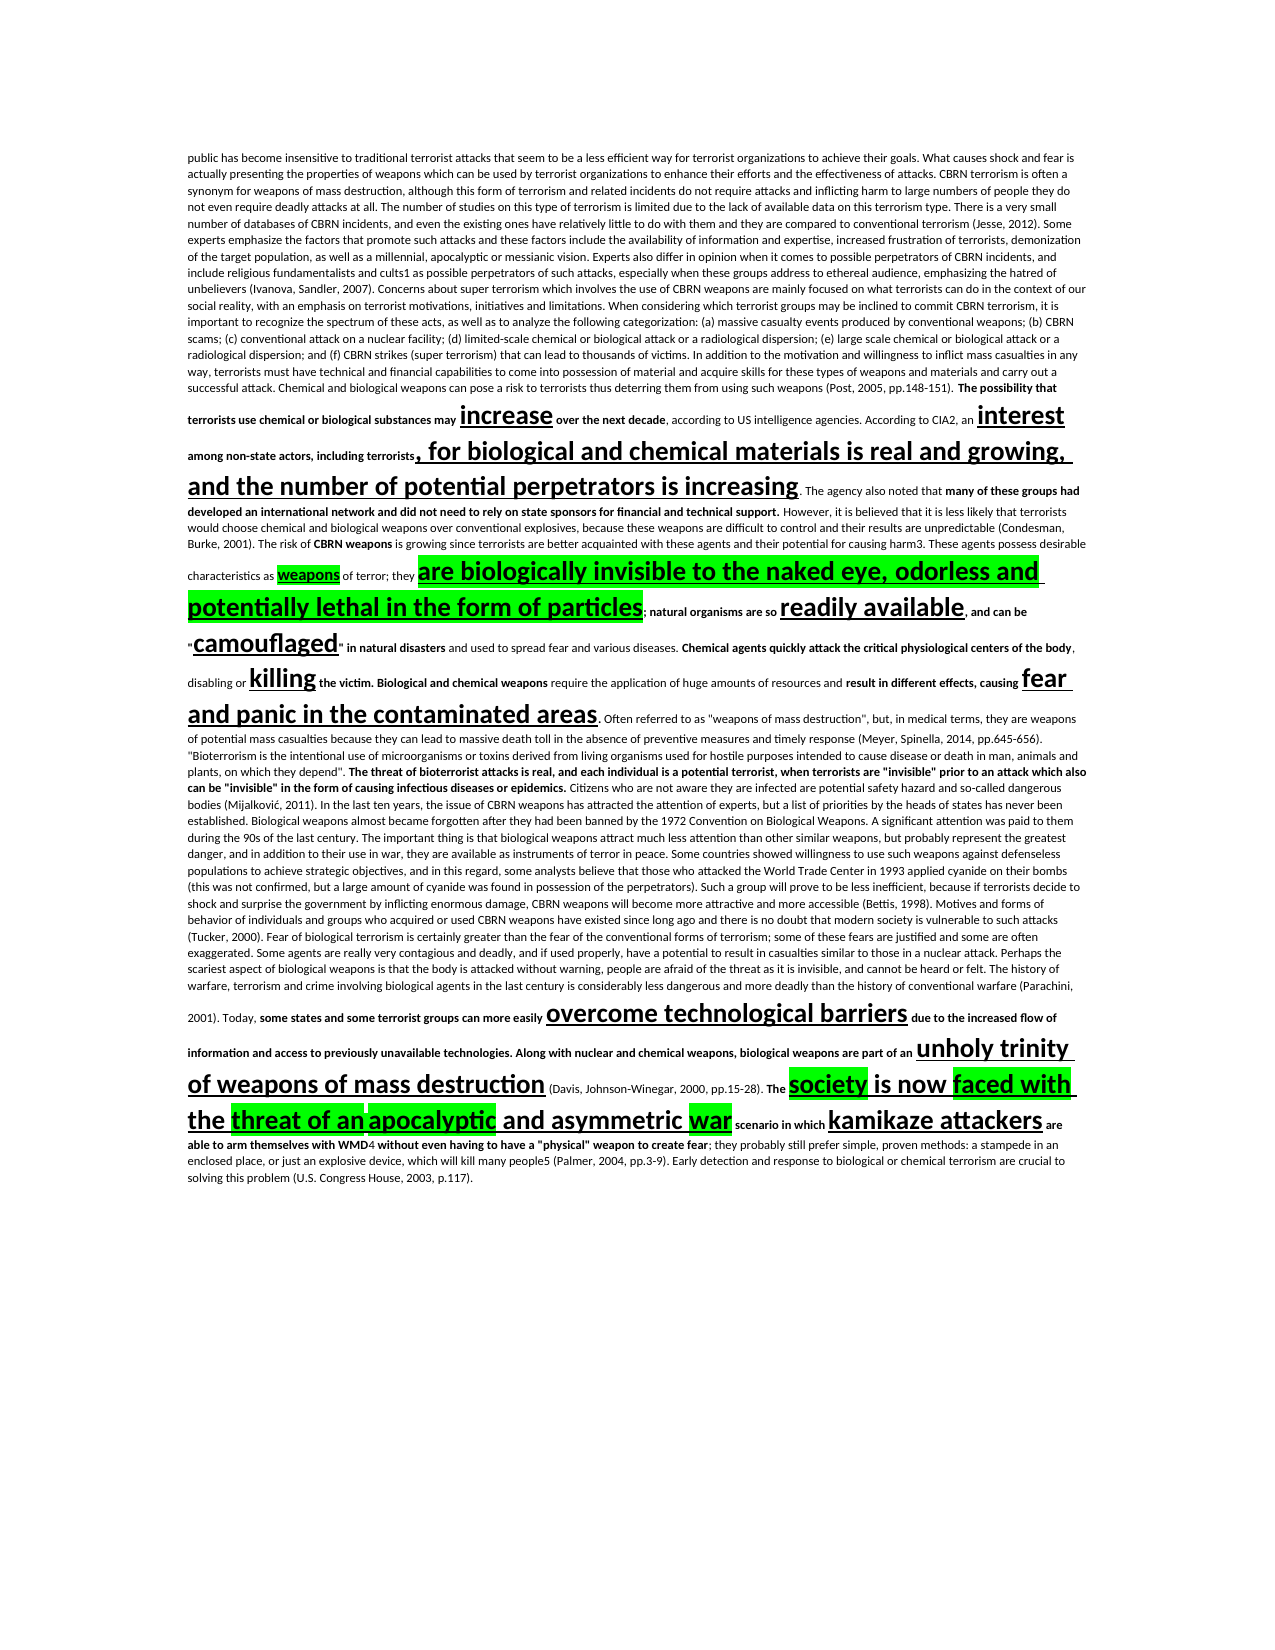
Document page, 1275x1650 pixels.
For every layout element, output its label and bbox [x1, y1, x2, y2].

text [187, 150, 1087, 1185]
